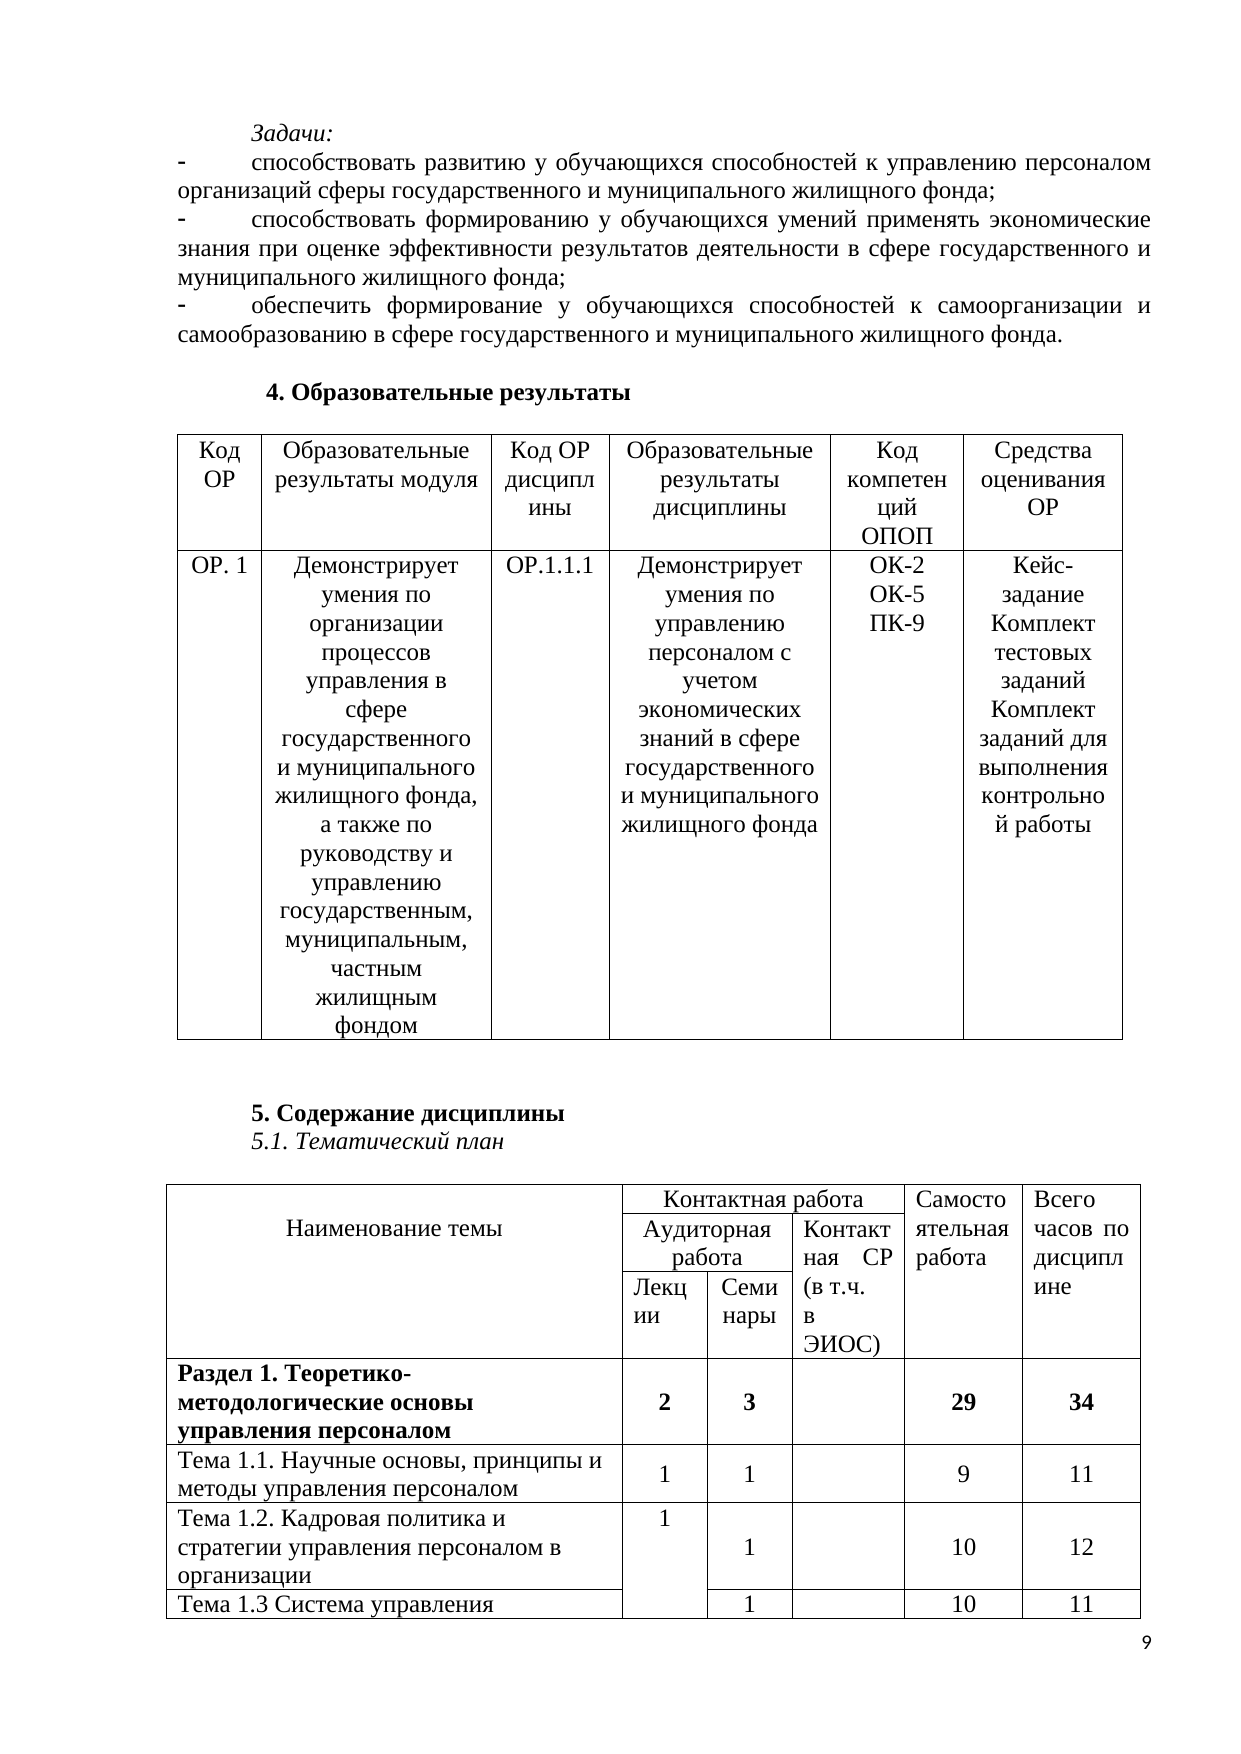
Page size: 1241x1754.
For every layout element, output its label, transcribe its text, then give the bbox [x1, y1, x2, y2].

table_cell Тема 1.1. Научные основы, принципы и методы управления персоналом [167, 1445, 622, 1502]
table_cell Контактная СР (в т.ч. в ЭИОС) [793, 1214, 904, 1357]
table_cell ОР. 1 [178, 551, 261, 1039]
table_cell 11 [1023, 1590, 1140, 1618]
table_header Код компетенций ОПОП [831, 435, 963, 550]
table_header Образовательные результаты модуля [262, 435, 491, 550]
table_cell 1 [623, 1445, 707, 1502]
table_cell [793, 1445, 904, 1502]
list способствовать формированию у обучающихся умений применять экономические знания при оценке эффективности результатов деятельности в сфере государственного и муниципального жилищного фонда; [177, 204, 1152, 291]
table_cell 12 [1023, 1503, 1140, 1589]
table_cell Тема 1.2. Кадровая политика и стратегии управления персоналом в организации [167, 1503, 622, 1589]
table_cell 2 [623, 1359, 707, 1444]
list способствовать развитию у обучающихся способностей к управлению персоналом организаций сферы государственного и муниципального жилищного фонда; [177, 147, 1152, 204]
table_header Контактная работа [623, 1185, 904, 1213]
table_cell 9 [905, 1445, 1022, 1502]
table_header Всего часов по дисциплине [1023, 1185, 1140, 1357]
table_cell ОК-2 ОК-5 ПК-9 [831, 551, 963, 1039]
table_cell 11 [1023, 1445, 1140, 1502]
table_cell 10 [905, 1590, 1022, 1618]
text 5. Содержание дисциплины [177, 1098, 1152, 1126]
table_cell 34 [1023, 1359, 1140, 1444]
table_cell Лекции [623, 1272, 707, 1357]
table_header Самостоятельная работа [905, 1185, 1022, 1357]
table_cell ОР.1.1.1 [492, 551, 609, 1039]
table_cell Раздел 1. Теоретико-методологические основы управления персоналом [167, 1359, 622, 1444]
table_cell Кейс-задание Комплект тестовых заданий Комплект заданий для выполнения контрольной работы [964, 551, 1122, 1039]
table_cell Демонстрирует умения по управлению персоналом с учетом экономических знаний в сфере государственного и муниципального жилищного фонда [610, 551, 830, 1039]
table_cell Аудиторная работа [623, 1214, 792, 1271]
table_header Средства оценивания ОР [964, 435, 1122, 550]
table_cell [793, 1590, 904, 1618]
table_header Код ОР дисциплины [492, 435, 609, 550]
table_cell Демонстрирует умения по организации процессов управления в сфере государственного и муниципального жилищного фонда, а также по руководству и управлению государственным, муниципальным, частным жилищным фондом [262, 551, 491, 1039]
text 5.1. Тематический план [177, 1126, 1152, 1155]
table_header Наименование темы [167, 1185, 622, 1357]
table_cell Семинары [708, 1272, 792, 1357]
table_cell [167, 1590, 622, 1618]
table_cell 1 [708, 1445, 792, 1502]
table_cell [793, 1503, 904, 1589]
table_header Образовательные результаты дисциплины [610, 435, 830, 550]
text 4. Образовательные результаты [177, 377, 1152, 406]
table_cell 1 [708, 1590, 792, 1618]
table_cell 29 [905, 1359, 1022, 1444]
table_header Код ОР [178, 435, 261, 550]
text Задачи: [177, 118, 1152, 147]
list обеспечить формирование у обучающихся способностей к самоорганизации и самообразованию в сфере государственного и муниципального жилищного фонда. [177, 291, 1152, 348]
table_cell 1 [623, 1503, 707, 1618]
table_cell 10 [905, 1503, 1022, 1589]
table_cell 1 [708, 1503, 792, 1589]
table_cell 3 [708, 1359, 792, 1444]
table_cell [793, 1359, 904, 1444]
